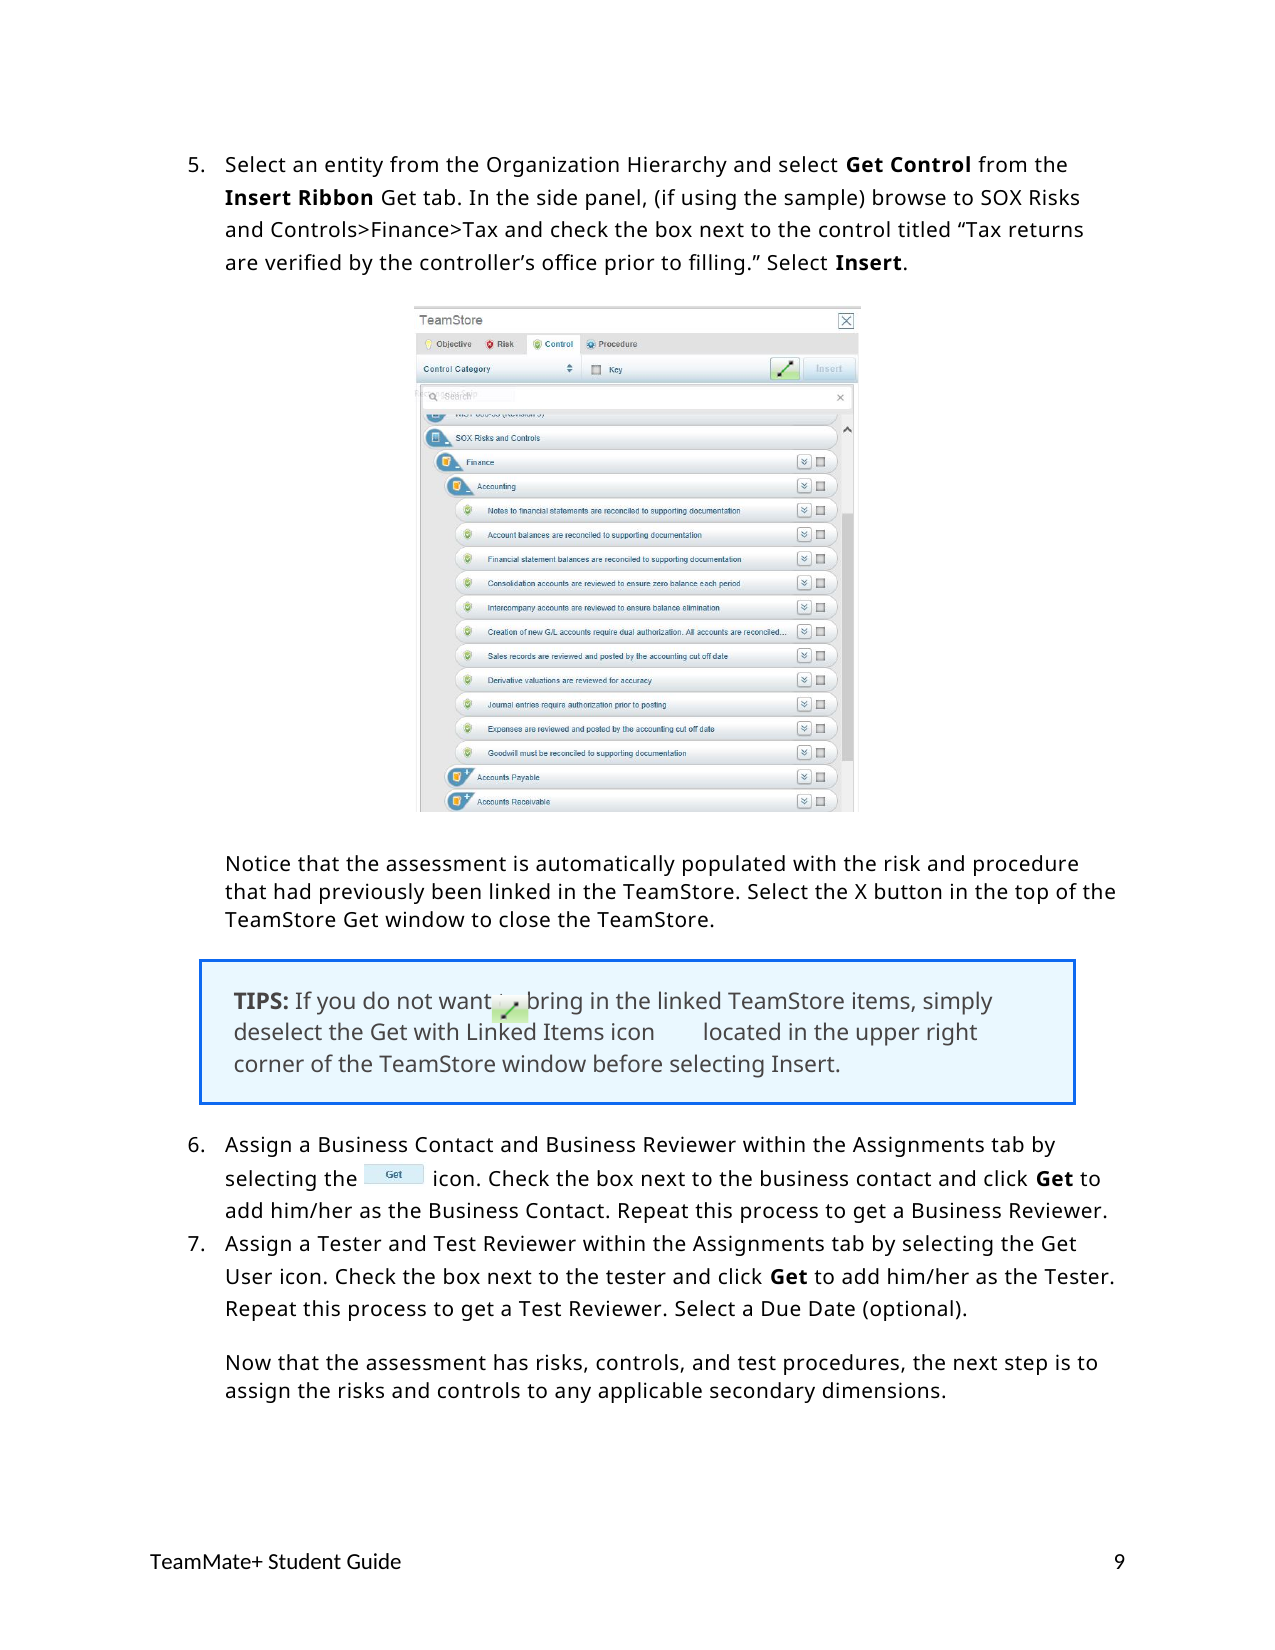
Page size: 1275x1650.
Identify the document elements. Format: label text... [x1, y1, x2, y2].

list Assign a Tester and Test Reviewer within the Assignments tab by selecting the Get User icon. Check the box next to the tester and click Get to add him/her as the Tester. Repeat this process to get a Test Reviewer. Select a Due Date (optional). [187, 1229, 1125, 1323]
list Notice that the assessment is automatically populated with the risk and procedure that had previously been linked in the TeamStore. Select the X button in the top of the TeamStore Get window to close the TeamStore. [225, 849, 1125, 934]
text TIPS: If you do not want to bring in the linked TeamStore items, simply deselect the Get with Linked Items icon located in the upper right corner of the TeamStore window before selecting Insert. [202, 962, 1073, 1102]
list Assign a Business Contact and Business Reviewer within the Assignments tab by selecting the icon. Check the box next to the business contact and click Get to add him/her as the Business Contact. Repeat this process to get a Business Reviewer. [187, 1130, 1125, 1225]
list Select an entity from the Organization Hierarchy and select Get Control from the Insert Ribbon Get tab. In the side panel, (if using the sample) browse to SOX Risks and Controls>Finance>Tax and check the box next to the control titled “Tax returns are verified by the controller’s office prior to filling.” Select Insert. [187, 150, 1125, 276]
picture [414, 305, 861, 812]
picture [364, 1162, 427, 1187]
list Now that the assessment has risks, controls, and test procedures, the next step is to assign the risks and controls to any applicable secondary dimensions. [225, 1348, 1125, 1405]
picture [491, 995, 529, 1023]
